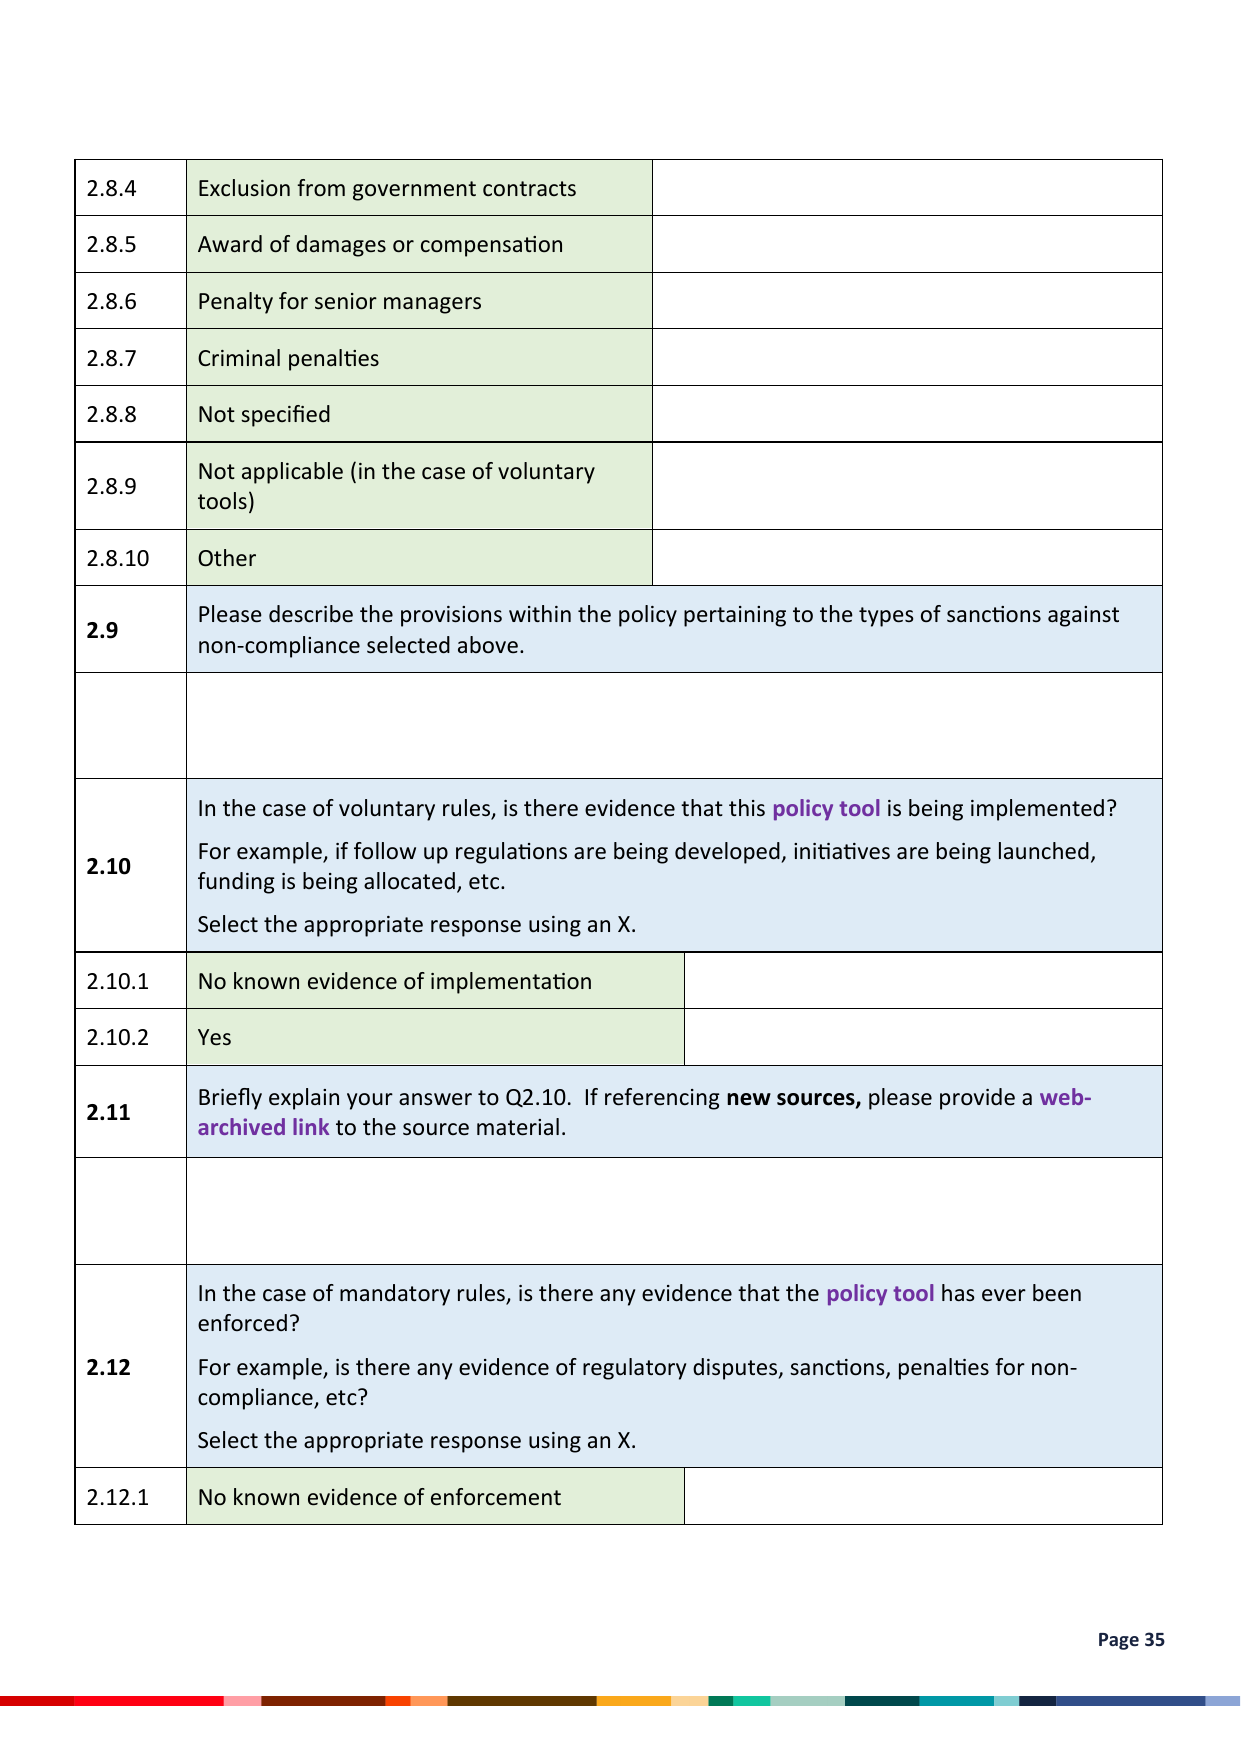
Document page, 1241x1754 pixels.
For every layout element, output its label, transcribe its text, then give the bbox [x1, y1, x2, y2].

table_cell No known evidence of enforcement [187, 1468, 684, 1524]
table_cell No known evidence of implementation [187, 953, 684, 1008]
table_cell [685, 1468, 1162, 1524]
table_cell Penalty for senior managers [187, 273, 652, 328]
table_cell 2.10.1 [76, 953, 186, 1008]
table_cell [76, 673, 186, 778]
table_cell [187, 673, 1162, 778]
table_cell Criminal penalties [187, 329, 652, 385]
table_cell Yes [187, 1009, 684, 1064]
table_cell [653, 530, 1162, 585]
table_cell [685, 1009, 1162, 1064]
table_cell [187, 1158, 1162, 1263]
table_cell [653, 273, 1162, 328]
table_cell Not specified [187, 386, 652, 441]
table_cell 2.8.4 [76, 160, 186, 215]
table_cell [653, 216, 1162, 272]
table_cell 2.8.5 [76, 216, 186, 272]
table_cell 2.8.9 [76, 443, 186, 528]
table_cell Other [187, 530, 652, 585]
table_cell 2.10 [76, 779, 186, 951]
table_cell Please describe the provisions within the policy pertaining to the types of sanctions against non-compliance selected above. [187, 586, 1162, 672]
table_cell 2.8.7 [76, 329, 186, 385]
table_cell 2.8.8 [76, 386, 186, 441]
table_cell [76, 1158, 186, 1263]
table_cell 2.9 [76, 586, 186, 672]
table_cell 2.8.6 [76, 273, 186, 328]
table_cell Briefly explain your answer to Q2.10. If referencing new sources, please provide a web-archived link to the source material. [187, 1066, 1162, 1157]
table_cell 2.12.1 [76, 1468, 186, 1524]
table_cell [653, 386, 1162, 441]
table_cell Exclusion from government contracts [187, 160, 652, 215]
table_cell In the case of mandatory rules, is there any evidence that the policy tool has ever been enforced? For example, is there any evidence of regulatory disputes, sanctions, penalties for non-compliance, etc? Select the appropriate response using an X. [187, 1265, 1162, 1467]
table_cell Award of damages or compensation [187, 216, 652, 272]
picture [0, 1696, 1241, 1706]
table_cell [685, 953, 1162, 1008]
table_cell 2.12 [76, 1265, 186, 1467]
table_cell [653, 443, 1162, 528]
table_cell [653, 329, 1162, 385]
table_cell In the case of voluntary rules, is there evidence that this policy tool is being implemented? For example, if follow up regulations are being developed, initiatives are being launched, funding is being allocated, etc. Select the appropriate response using an X. [187, 779, 1162, 951]
table_cell 2.8.10 [76, 530, 186, 585]
table_cell 2.10.2 [76, 1009, 186, 1064]
table_cell Not applicable (in the case of voluntary tools) [187, 443, 652, 528]
table_cell [653, 160, 1162, 215]
table_cell 2.11 [76, 1066, 186, 1157]
